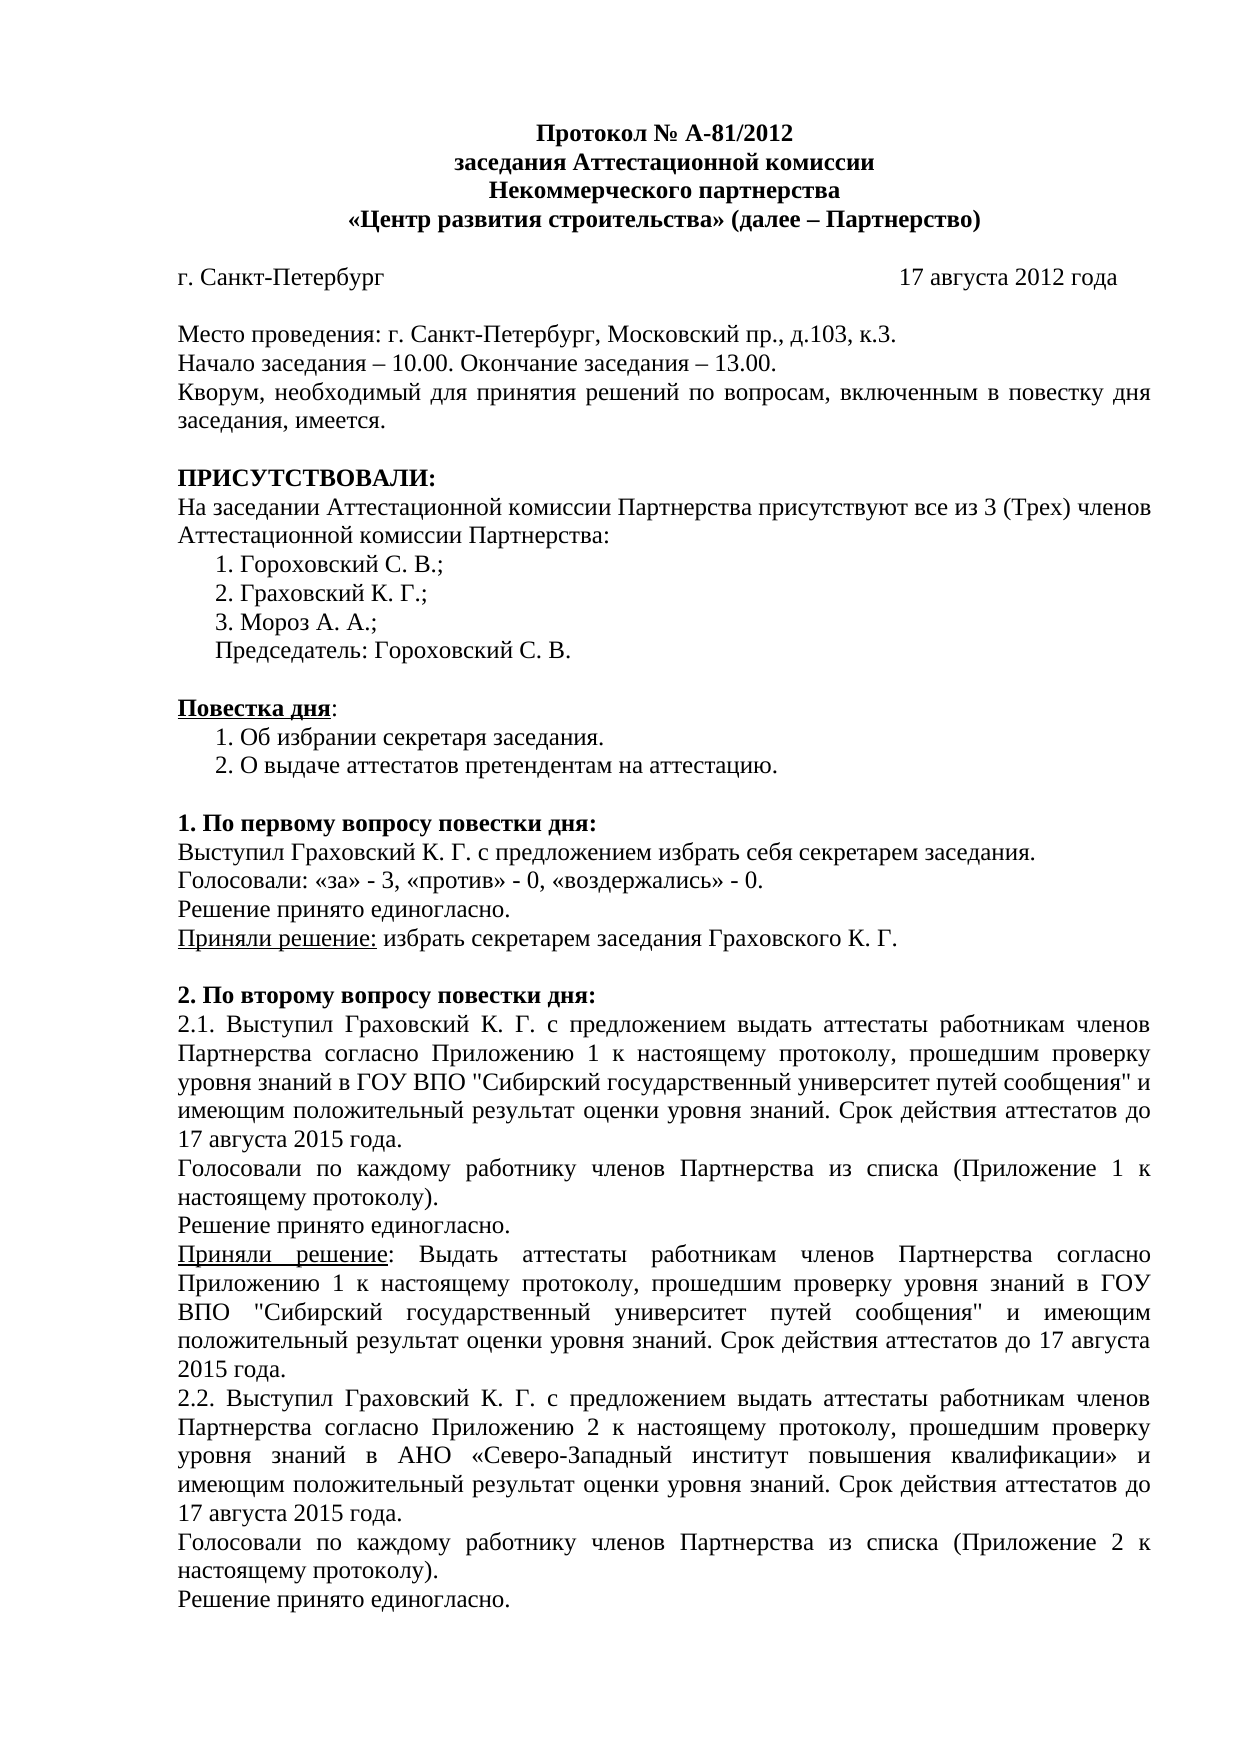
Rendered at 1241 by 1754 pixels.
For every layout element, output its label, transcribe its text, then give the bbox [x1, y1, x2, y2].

text 2.1. Выступил Граховский К. Г. с предложением выдать аттестаты работникам членов Партнерства согласно Приложению 1 к настоящему протоколу, прошедшим проверку уровня знаний в ГОУ ВПО "Сибирский государственный университет путей сообщения" и имеющим положительный результат оценки уровня знаний. Срок действия аттестатов до 17 августа 2015 года. [177, 1009, 1152, 1153]
text Начало заседания – 10.00. Окончание заседания – 13.00. [177, 348, 1152, 377]
text Решение принято единогласно. [177, 1584, 1152, 1613]
text Решение принято единогласно. [177, 1211, 1152, 1239]
text Место проведения: г. Санкт-Петербург, Московский пр., д.103, к.3. [177, 319, 1152, 348]
text Приняли решение: Выдать аттестаты работникам членов Партнерства согласно Приложению 1 к настоящему протоколу, прошедшим проверку уровня знаний в ГОУ ВПО "Сибирский государственный университет путей сообщения" и имеющим положительный результат оценки уровня знаний. Срок действия аттестатов до 17 августа 2015 года. [177, 1239, 1152, 1383]
text Некоммерческого партнерства [177, 176, 1152, 204]
text Выступил Граховский К. Г. с предложением избрать себя секретарем заседания. [177, 837, 1152, 866]
text заседания Аттестационной комиссии [177, 147, 1152, 176]
text Председатель: Гороховский С. В. [215, 636, 1152, 664]
text 2.2. Выступил Граховский К. Г. с предложением выдать аттестаты работникам членов Партнерства согласно Приложению 2 к настоящему протоколу, прошедшим проверку уровня знаний в АНО «Северо-Западный институт повышения квалификации» и имеющим положительный результат оценки уровня знаний. Срок действия аттестатов до 17 августа 2015 года. [177, 1383, 1152, 1527]
text Кворум, необходимый для принятия решений по вопросам, включенным в повестку дня заседания, имеется. [177, 377, 1152, 434]
text ПРИСУТСТВОВАЛИ: [177, 463, 1152, 492]
text Приняли решение: избрать секретарем заседания Граховского К. Г. [177, 923, 1152, 952]
text Голосовали по каждому работнику членов Партнерства из списка (Приложение 1 к настоящему протоколу). [177, 1153, 1152, 1211]
text Решение принято единогласно. [177, 894, 1152, 923]
text 3. Мороз А. А.; [215, 607, 1152, 636]
text Протокол № А-81/2012 [177, 118, 1152, 147]
text 2. Граховский К. Г.; [215, 578, 1152, 607]
text Голосовали по каждому работнику членов Партнерства из списка (Приложение 2 к настоящему протоколу). [177, 1527, 1152, 1584]
text г. Санкт-Петербург 17 августа 2012 года [177, 262, 1152, 291]
text Голосовали: «за» - 3, «против» - 0, «воздержались» - 0. [177, 866, 1152, 894]
text Повестка дня: [177, 693, 1152, 722]
text На заседании Аттестационной комиссии Партнерства присутствуют все из 3 (Трех) членов Аттестационной комиссии Партнерства: [177, 492, 1152, 549]
text 2. По второму вопросу повестки дня: [177, 981, 1152, 1009]
text 2. О выдаче аттестатов претендентам на аттестацию. [215, 751, 1152, 779]
text «Центр развития строительства» (далее – Партнерство) [177, 204, 1152, 233]
text 1. Об избрании секретаря заседания. [215, 722, 1152, 751]
text 1. Гороховский С. В.; [215, 549, 1152, 578]
text 1. По первому вопросу повестки дня: [177, 808, 1152, 837]
